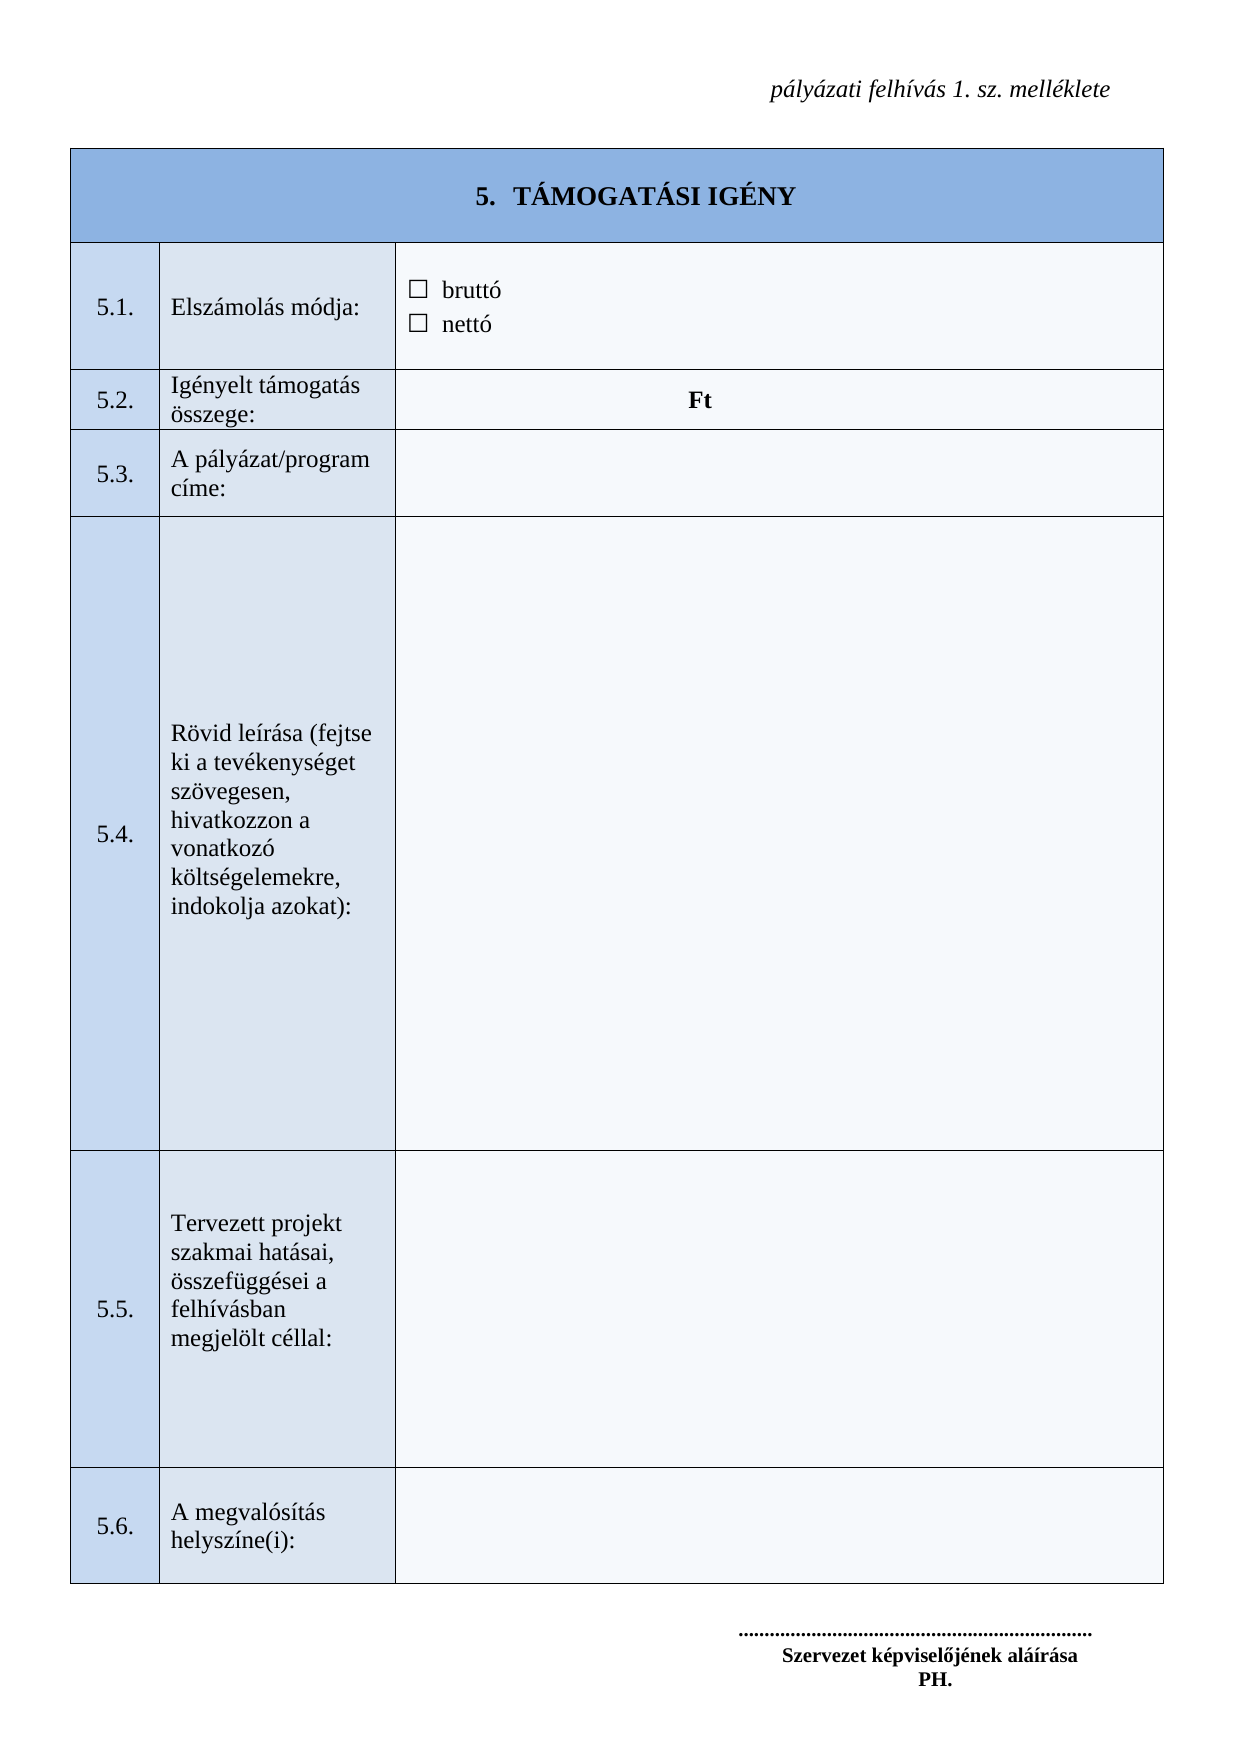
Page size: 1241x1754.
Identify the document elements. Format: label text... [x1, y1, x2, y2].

table_cell Rövid leírása (fejtse ki a tevékenységet szövegesen, hivatkozzon a vonatkozó költségelemekre, indokolja azokat): [160, 517, 395, 1150]
table_cell 5.2. [71, 370, 159, 429]
table_cell Ft [396, 370, 1163, 429]
table_cell Tervezett projekt szakmai hatásai, összefüggései a felhívásban megjelölt céllal: [160, 1151, 395, 1467]
table_cell 5.6. [71, 1468, 159, 1583]
table_cell A megvalósítás helyszíne(i): [160, 1468, 395, 1583]
table_cell 5.5. [71, 1151, 159, 1467]
table_header TÁMOGATÁSI IGÉNY [71, 149, 1163, 242]
table_cell [396, 1468, 1163, 1583]
table_cell [396, 517, 1163, 1150]
table_cell Igényelt támogatás összege: [160, 370, 395, 429]
table_cell A pályázat/program címe: [160, 430, 395, 516]
table_cell [396, 430, 1163, 516]
table_cell 5.3. [71, 430, 159, 516]
table_cell [396, 1151, 1163, 1467]
table_cell Elszámolás módja: [160, 243, 395, 369]
table_cell 5.4. [71, 517, 159, 1150]
table_cell 5.1. [71, 243, 159, 369]
table_cell bruttó nettó [396, 243, 1163, 369]
